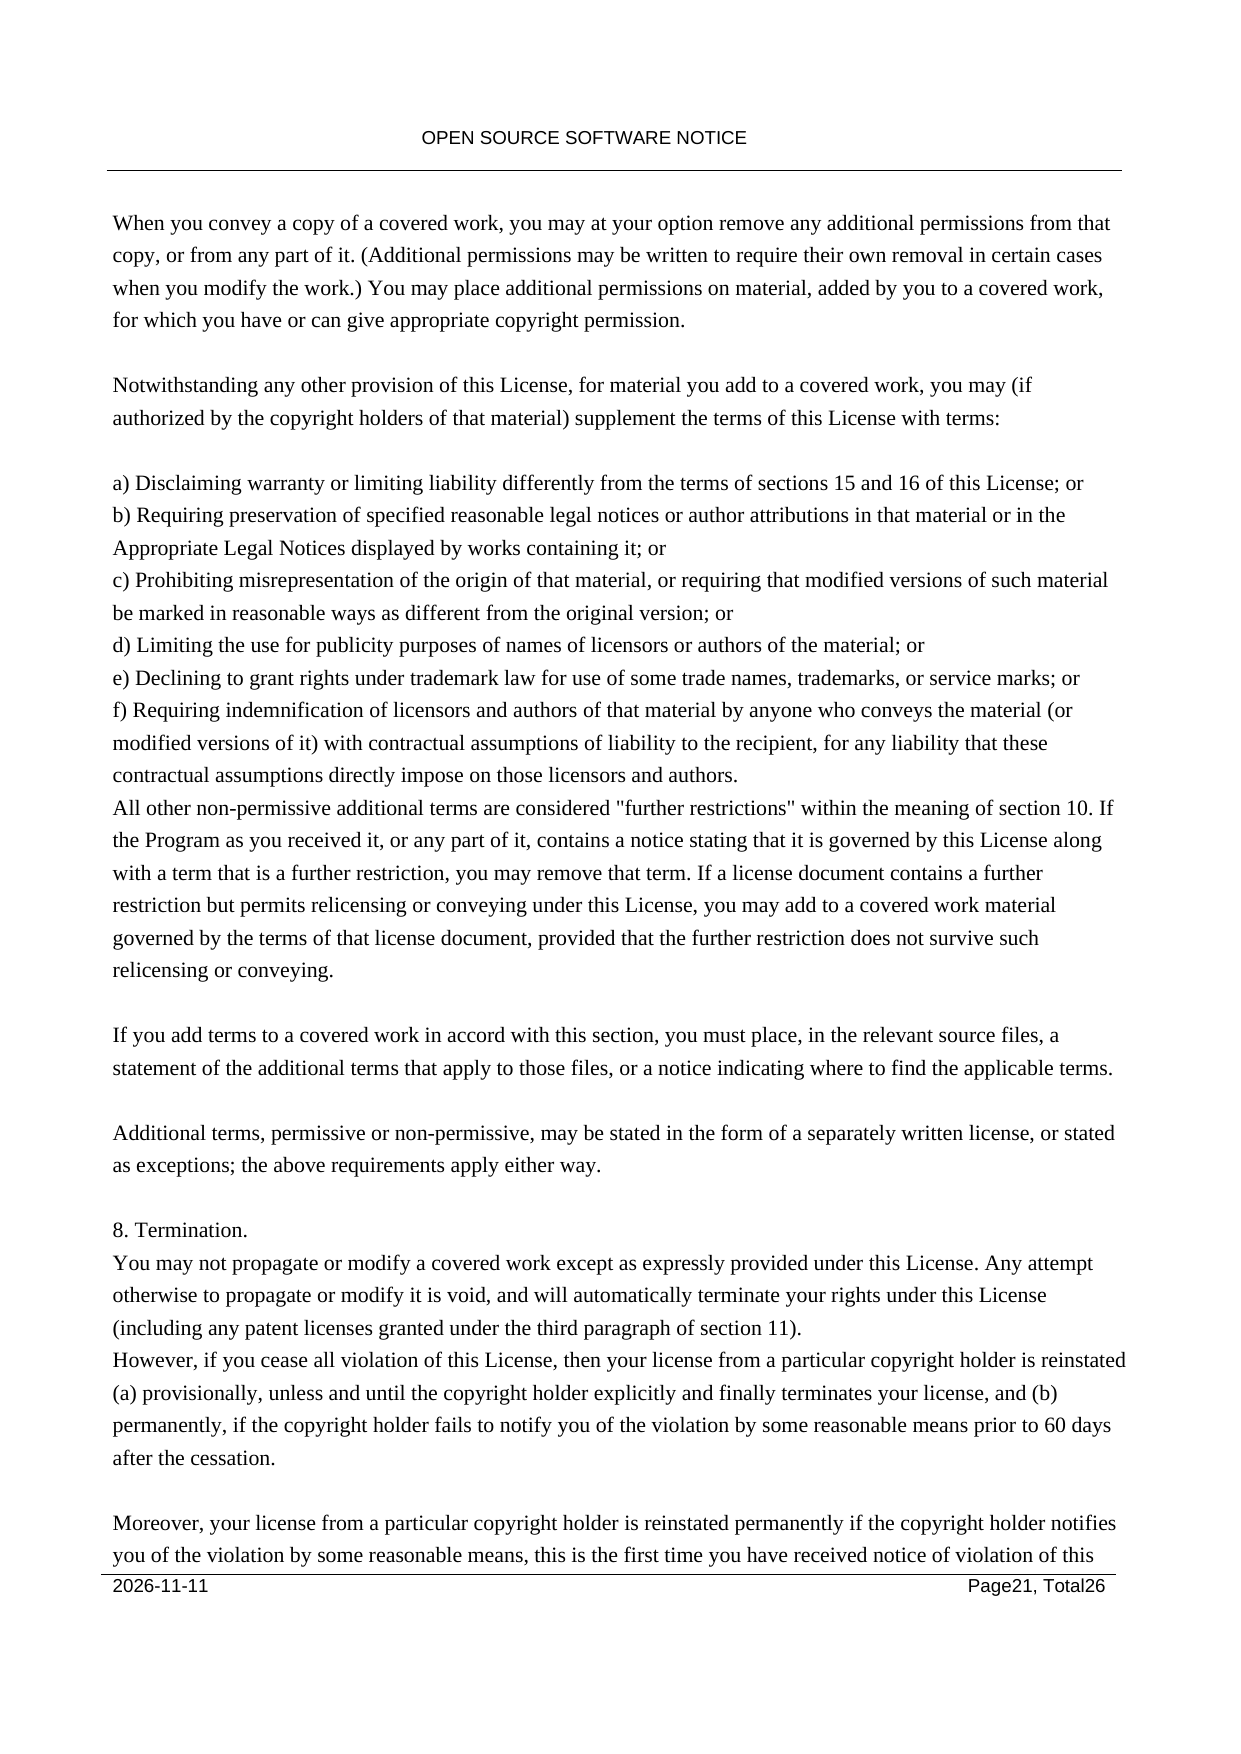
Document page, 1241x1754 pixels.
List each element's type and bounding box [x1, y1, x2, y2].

text [112, 206, 1128, 1571]
